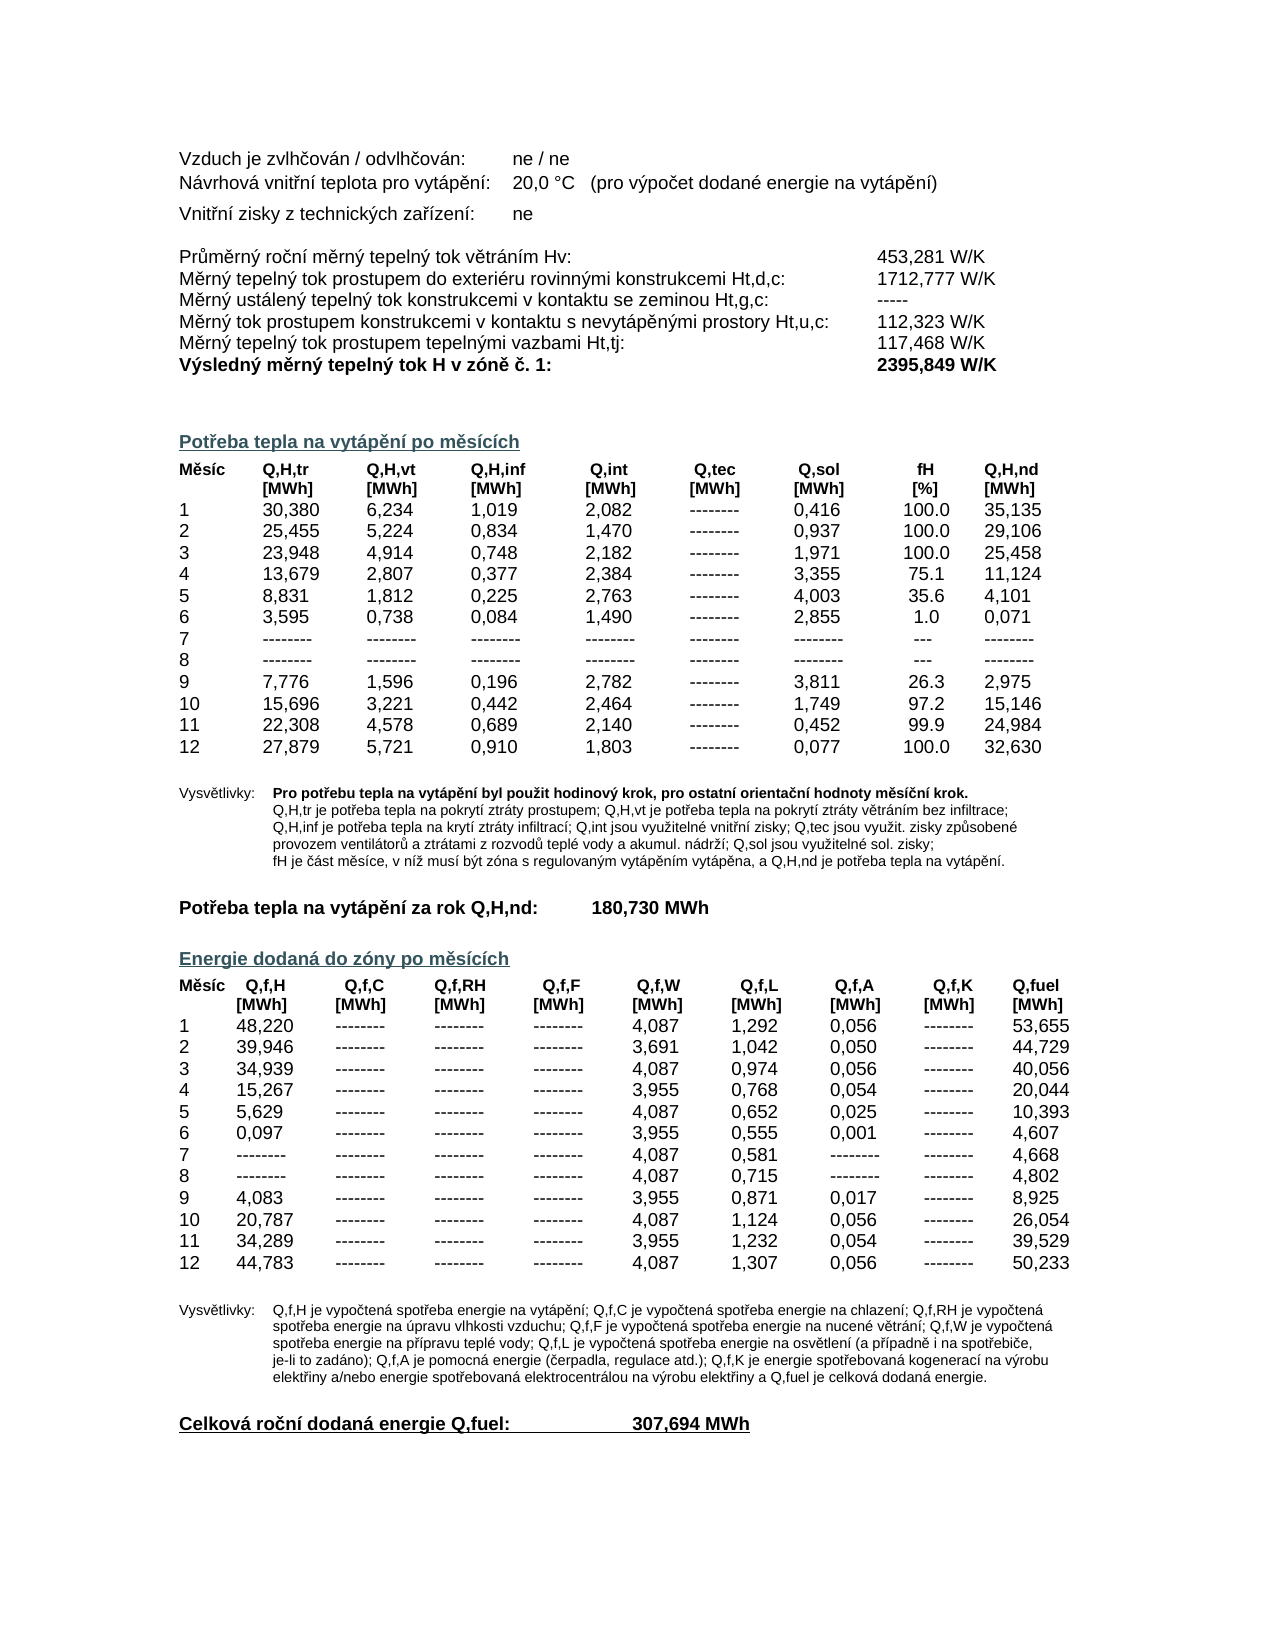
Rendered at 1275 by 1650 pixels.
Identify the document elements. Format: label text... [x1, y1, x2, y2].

text [MWh] [MWh] [MWh] [MWh] [MWh] [MWh] [%] [MWh] [148, 479, 1127, 498]
text provozem ventilátorů a ztrátami z rozvodů teplé vody a akumul. nádrží; Q,sol jsou využitelné sol. zisky; [148, 835, 1127, 852]
text Vnitřní zisky z technických zařízení: ne [148, 203, 1127, 224]
text je-li to zadáno); Q,f,A je pomocná energie (čerpadla, regulace atd.); Q,f,K je energie spotřebovaná kogenerací na výrobu [148, 1351, 1127, 1368]
text Měrný tepelný tok prostupem tepelnými vazbami Ht,tj: 117,468 W/K [148, 332, 1127, 354]
text Potřeba tepla na vytápění po měsících [148, 431, 1127, 453]
text 1 30,380 6,234 1,019 2,082 -------- 0,416 100.0 35,135 [148, 498, 1127, 520]
text Měrný ustálený tepelný tok konstrukcemi v kontaktu se zeminou Ht,g,c: ----- [148, 289, 1127, 311]
text 8 -------- -------- -------- -------- -------- -------- --- -------- [148, 649, 1127, 671]
text elektřiny a/nebo energie spotřebovaná elektrocentrálou na výrobu elektřiny a Q,fuel je celková dodaná energie. [148, 1368, 1127, 1385]
text 3 34,939 -------- -------- -------- 4,087 0,974 0,056 -------- 40,056 [148, 1057, 1127, 1079]
text 2 39,946 -------- -------- -------- 3,691 1,042 0,050 -------- 44,729 [148, 1036, 1127, 1057]
text 1 48,220 -------- -------- -------- 4,087 1,292 0,056 -------- 53,655 [148, 1014, 1127, 1036]
text Energie dodaná do zóny po měsících [148, 947, 1127, 969]
text Měrný tepelný tok prostupem do exteriéru rovinnými konstrukcemi Ht,d,c: 1712,777 W/K [148, 267, 1127, 289]
text [MWh] [MWh] [MWh] [MWh] [MWh] [MWh] [MWh] [MWh] [MWh] [148, 995, 1127, 1014]
text fH je část měsíce, v níž musí být zóna s regulovaným vytápěním vytápěna, a Q,H,nd je potřeba tepla na vytápění. [148, 852, 1127, 869]
text 9 7,776 1,596 0,196 2,782 -------- 3,811 26.3 2,975 [148, 671, 1127, 692]
text 4 13,679 2,807 0,377 2,384 -------- 3,355 75.1 11,124 [148, 563, 1127, 584]
text 7 -------- -------- -------- -------- 4,087 0,581 -------- -------- 4,668 [148, 1144, 1127, 1165]
text 4 15,267 -------- -------- -------- 3,955 0,768 0,054 -------- 20,044 [148, 1079, 1127, 1101]
text 12 27,879 5,721 0,910 1,803 -------- 0,077 100.0 32,630 [148, 736, 1127, 757]
text Celková roční dodaná energie Q,fuel: 307,694 MWh [148, 1413, 1127, 1434]
text 11 22,308 4,578 0,689 2,140 -------- 0,452 99.9 24,984 [148, 714, 1127, 736]
text Výsledný měrný tepelný tok H v zóně č. 1: 2395,849 W/K [148, 354, 1127, 375]
text Vysvětlivky: Q,f,H je vypočtená spotřeba energie na vytápění; Q,f,C je vypočtená spotřeba energie na chlazení; Q,f,RH je vypočtená [148, 1301, 1127, 1318]
text Potřeba tepla na vytápění za rok Q,H,nd: 180,730 MWh [148, 897, 1127, 918]
text 5 5,629 -------- -------- -------- 4,087 0,652 0,025 -------- 10,393 [148, 1101, 1127, 1122]
text 10 15,696 3,221 0,442 2,464 -------- 1,749 97.2 15,146 [148, 692, 1127, 714]
text spotřeba energie na přípravu teplé vody; Q,f,L je vypočtená spotřeba energie na osvětlení (a případně i na spotřebiče, [148, 1335, 1127, 1351]
text 9 4,083 -------- -------- -------- 3,955 0,871 0,017 -------- 8,925 [148, 1187, 1127, 1208]
text 6 3,595 0,738 0,084 1,490 -------- 2,855 1.0 0,071 [148, 606, 1127, 628]
text 3 23,948 4,914 0,748 2,182 -------- 1,971 100.0 25,458 [148, 541, 1127, 563]
text 11 34,289 -------- -------- -------- 3,955 1,232 0,054 -------- 39,529 [148, 1230, 1127, 1252]
text Vzduch je zvlhčován / odvlhčován: ne / ne [148, 148, 1127, 169]
text 2 25,455 5,224 0,834 1,470 -------- 0,937 100.0 29,106 [148, 520, 1127, 541]
text Vysvětlivky: Pro potřebu tepla na vytápění byl použit hodinový krok, pro ostatní orientační hodnoty měsíční krok. [148, 785, 1127, 802]
text Měrný tok prostupem konstrukcemi v kontaktu s nevytápěnými prostory Ht,u,c: 112,323 W/K [148, 311, 1127, 332]
text 6 0,097 -------- -------- -------- 3,955 0,555 0,001 -------- 4,607 [148, 1122, 1127, 1144]
text 8 -------- -------- -------- -------- 4,087 0,715 -------- -------- 4,802 [148, 1165, 1127, 1187]
text Q,H,inf je potřeba tepla na krytí ztráty infiltrací; Q,int jsou využitelné vnitřní zisky; Q,tec jsou využit. zisky způsobené [148, 819, 1127, 835]
text Průměrný roční měrný tepelný tok větráním Hv: 453,281 W/K [148, 246, 1127, 267]
text Q,H,tr je potřeba tepla na pokrytí ztráty prostupem; Q,H,vt je potřeba tepla na pokrytí ztráty větráním bez infiltrace; [148, 802, 1127, 819]
text Měsíc Q,H,tr Q,H,vt Q,H,inf Q,int Q,tec Q,sol fH Q,H,nd [148, 460, 1127, 479]
text 12 44,783 -------- -------- -------- 4,087 1,307 0,056 -------- 50,233 [148, 1252, 1127, 1273]
text 5 8,831 1,812 0,225 2,763 -------- 4,003 35.6 4,101 [148, 584, 1127, 606]
text Návrhová vnitřní teplota pro vytápění: 20,0 °C (pro výpočet dodané energie na vytápění) [148, 172, 1127, 193]
text spotřeba energie na úpravu vlhkosti vzduchu; Q,f,F je vypočtená spotřeba energie na nucené větrání; Q,f,W je vypočtená [148, 1318, 1127, 1335]
text 10 20,787 -------- -------- -------- 4,087 1,124 0,056 -------- 26,054 [148, 1208, 1127, 1230]
text 7 -------- -------- -------- -------- -------- -------- --- -------- [148, 628, 1127, 649]
text Měsíc Q,f,H Q,f,C Q,f,RH Q,f,F Q,f,W Q,f,L Q,f,A Q,f,K Q,fuel [148, 976, 1127, 995]
